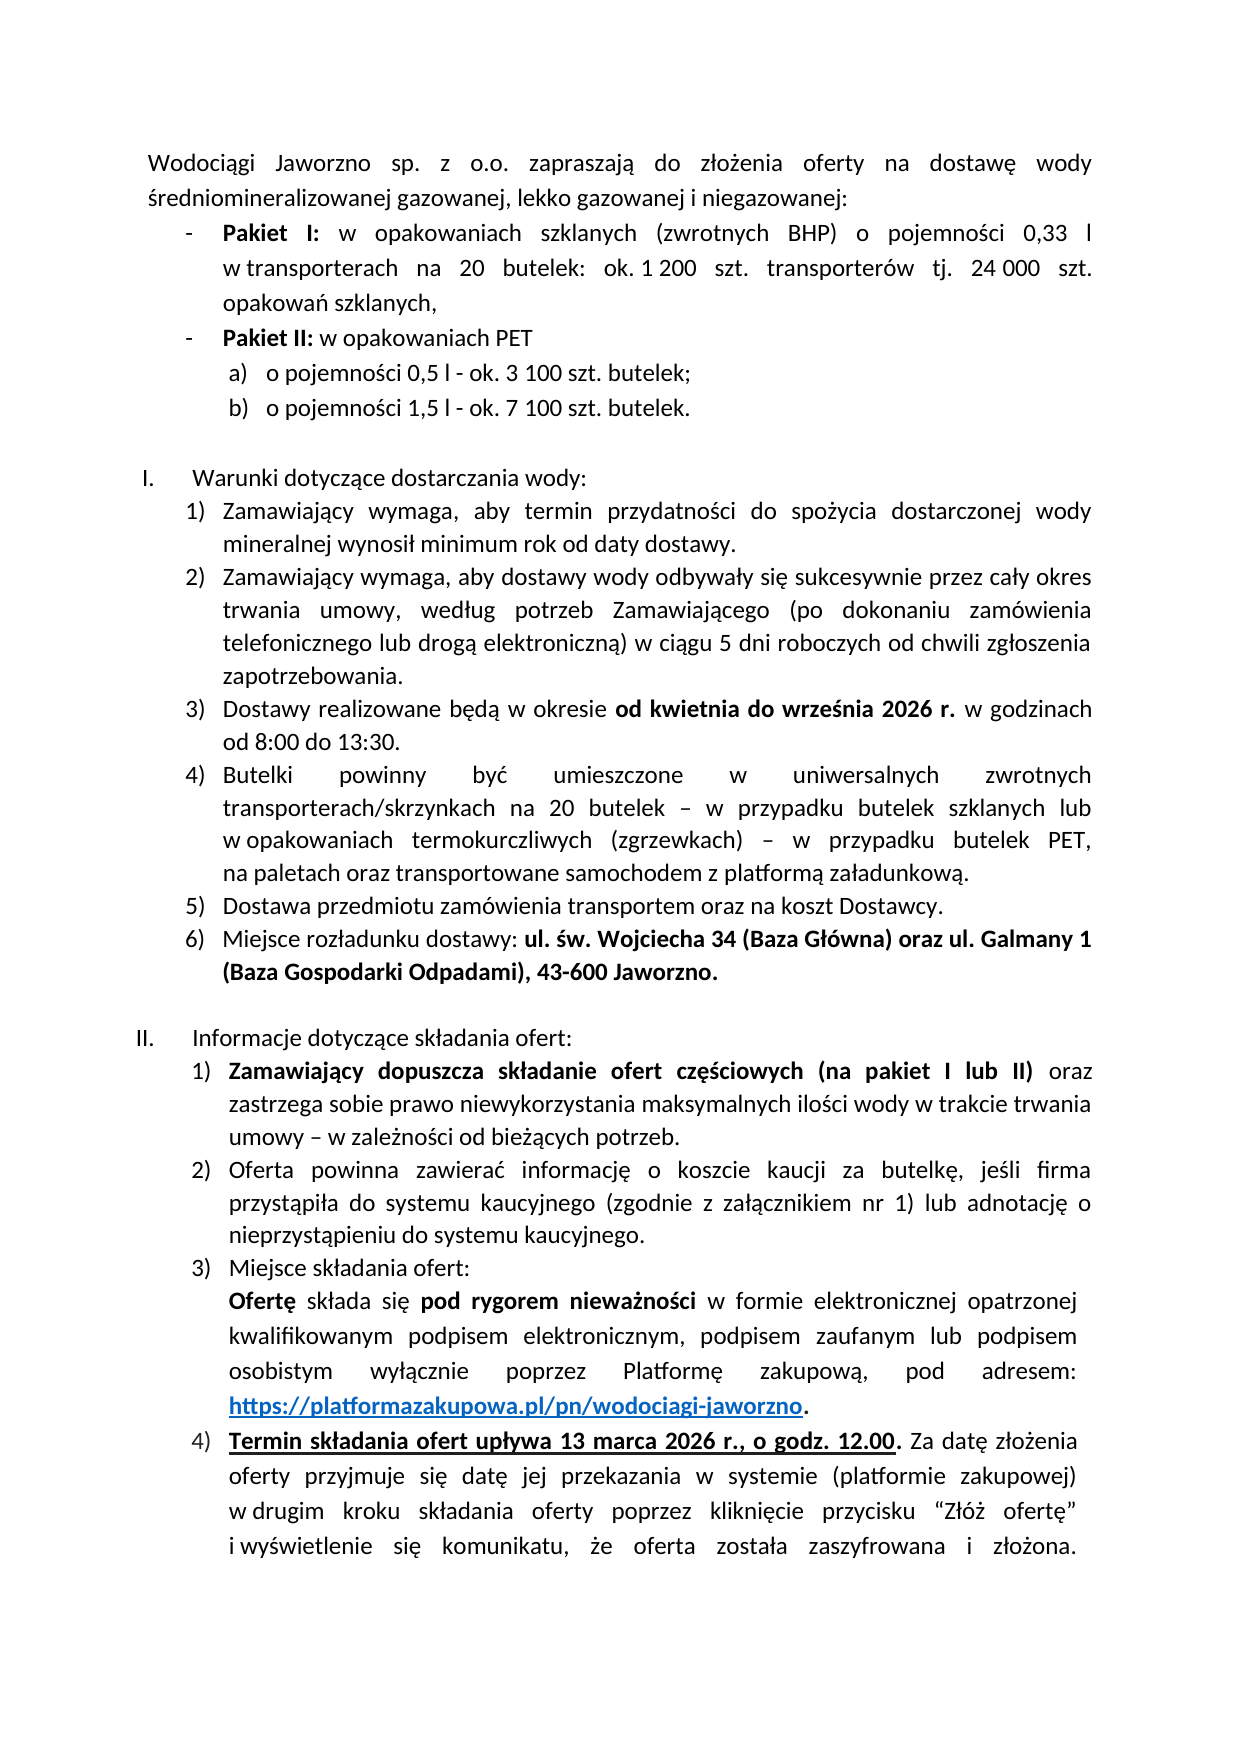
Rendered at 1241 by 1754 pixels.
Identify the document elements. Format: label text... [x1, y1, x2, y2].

list Butelki powinny być umieszczone w uniwersalnych zwrotnych transporterach/skrzynkach na 20 butelek – w przypadku butelek szklanych lub w opakowaniach termokurczliwych (zgrzewkach) – w przypadku butelek PET, na paletach oraz transportowane samochodem z platformą załadunkową. [185, 759, 1093, 888]
list Zamawiający wymaga, aby termin przydatności do spożycia dostarczonej wody mineralnej wynosił minimum rok od daty dostawy. [185, 496, 1093, 559]
list Pakiet I: w opakowaniach szklanych (zwrotnych BHP) o pojemności 0,33 l w transporterach na 20 butelek: ok. 1 200 szt. transporterów tj. 24 000 szt. opakowań szklanych, [185, 218, 1093, 318]
list Oferta powinna zawierać informację o koszcie kaucji za butelkę, jeśli firma przystąpiła do systemu kaucyjnego (zgodnie z załącznikiem nr 1) lub adnotację o nieprzystąpieniu do systemu kaucyjnego. [191, 1154, 1093, 1250]
text Wodociągi Jaworzno sp. z o.o. zapraszają do złożenia oferty na dostawę wody średniomineralizowanej gazowanej, lekko gazowanej i niegazowanej: [148, 148, 1093, 213]
list Termin składania ofert upływa 13 marca 2026 r., o godz. 12.00. Za datę złożenia oferty przyjmuje się datę jej przekazania w systemie (platformie zakupowej) w drugim kroku składania oferty poprzez kliknięcie przycisku “Złóż ofertę” i wyświetlenie się komunikatu, że oferta została zaszyfrowana i złożona. [191, 1426, 1078, 1593]
list Pakiet II: w opakowaniach PET [185, 323, 1093, 353]
list Informacje dotyczące składania ofert: [154, 1022, 1093, 1053]
list Warunki dotyczące dostarczania wody: [154, 463, 1093, 493]
list Zamawiający wymaga, aby dostawy wody odbywały się sukcesywnie przez cały okres trwania umowy, według potrzeb Zamawiającego (po dokonaniu zamówienia telefonicznego lub drogą elektroniczną) w ciągu 5 dni roboczych od chwili zgłoszenia zapotrzebowania. [185, 561, 1093, 691]
list o pojemności 0,5 l - ok. 3 100 szt. butelek; [228, 358, 1093, 388]
list Dostawa przedmiotu zamówienia transportem oraz na koszt Dostawcy. [185, 891, 1093, 921]
list Zamawiający dopuszcza składanie ofert częściowych (na pakiet I lub II) oraz zastrzega sobie prawo niewykorzystania maksymalnych ilości wody w trakcie trwania umowy – w zależności od bieżących potrzeb. [191, 1055, 1093, 1151]
list o pojemności 1,5 l - ok. 7 100 szt. butelek. [228, 393, 1093, 423]
list Ofertę składa się pod rygorem nieważności w formie elektronicznej opatrzonej kwalifikowanym podpisem elektronicznym, podpisem zaufanym lub podpisem osobistym wyłącznie poprzez Platformę zakupową, pod adresem: https://platformazakupowa.pl/pn/wodociagi-jaworzno. [228, 1286, 1078, 1421]
list Miejsce rozładunku dostawy: ul. św. Wojciecha 34 (Baza Główna) oraz ul. Galmany 1 (Baza Gospodarki Odpadami), 43-600 Jaworzno. [185, 923, 1093, 987]
list Dostawy realizowane będą w okresie od kwietnia do września 2026 r. w godzinach od 8:00 do 13:30. [185, 693, 1093, 756]
list Miejsce składania ofert: [191, 1253, 1093, 1283]
